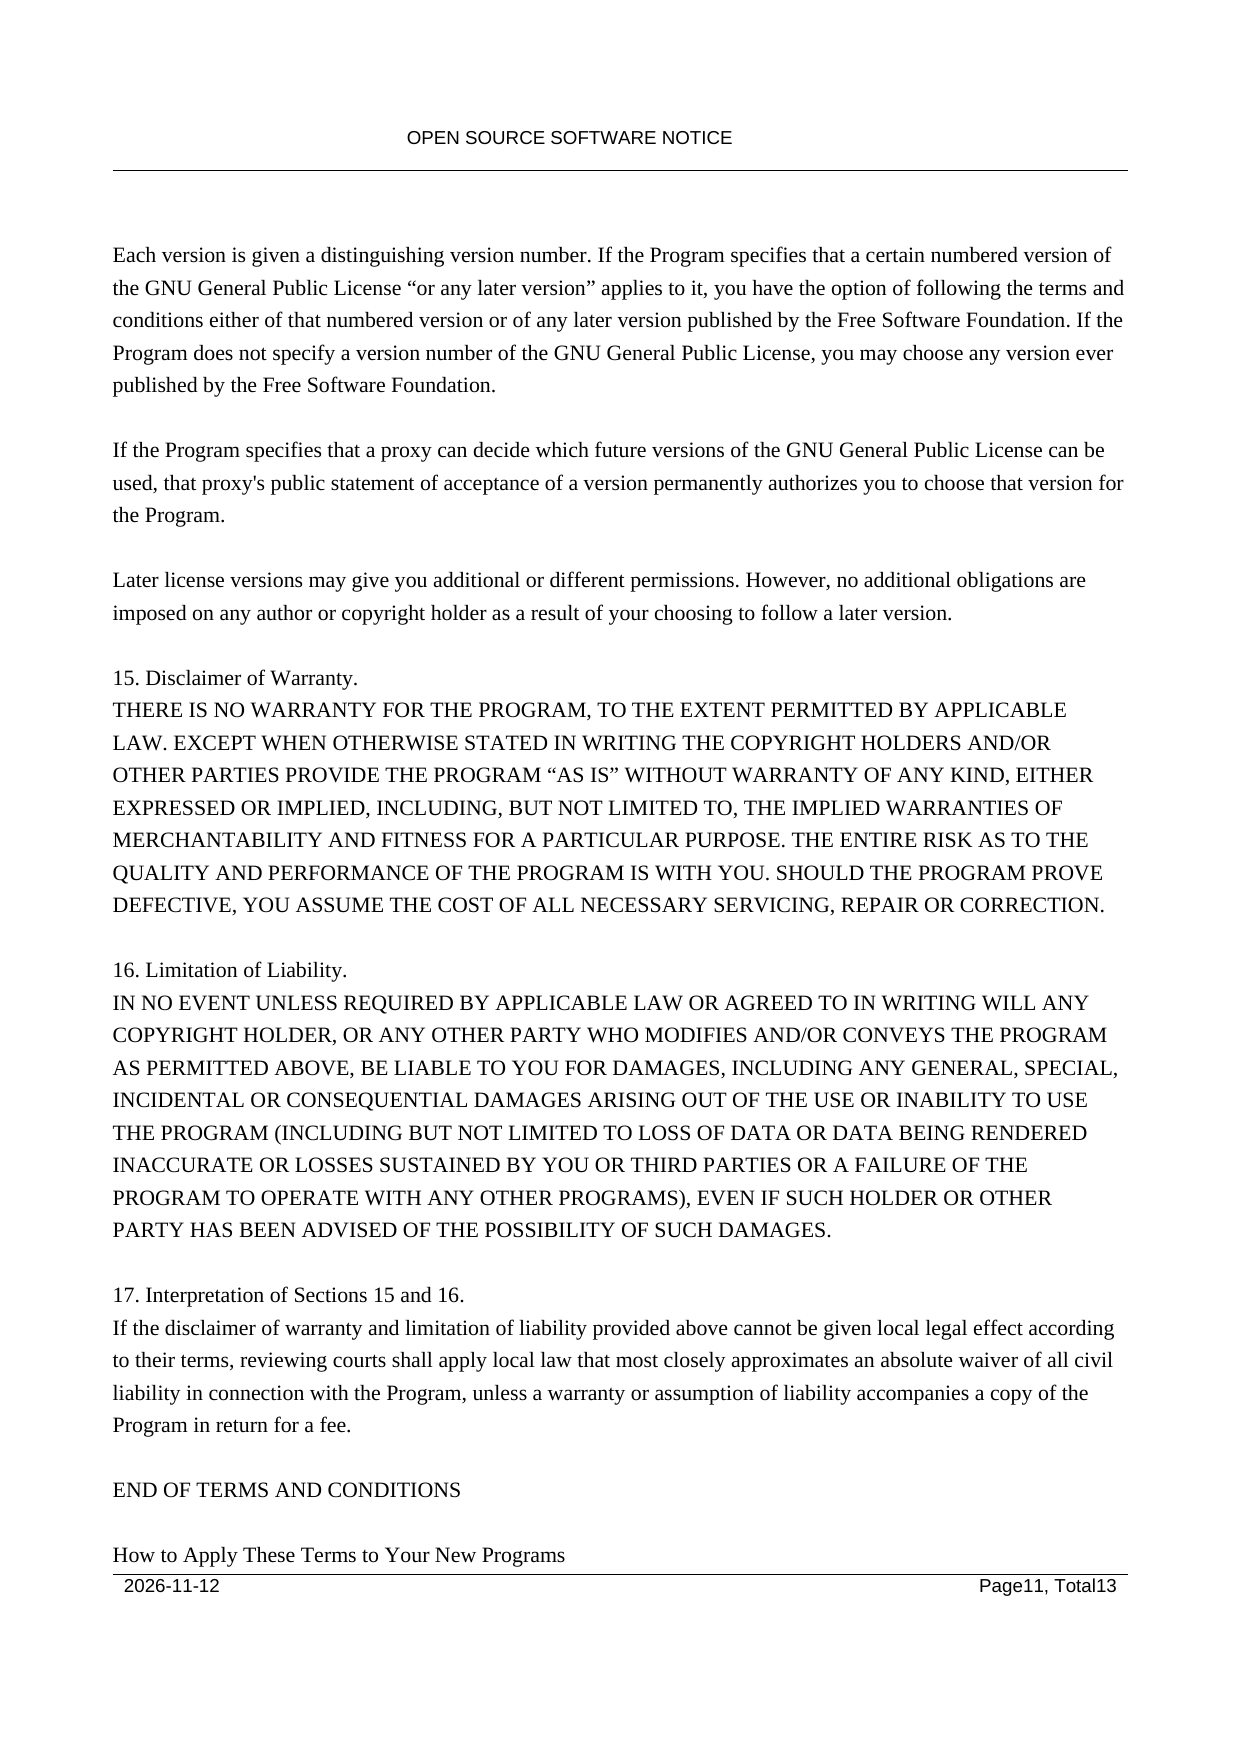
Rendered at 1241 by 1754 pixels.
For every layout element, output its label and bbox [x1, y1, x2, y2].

text [112, 206, 1128, 1571]
